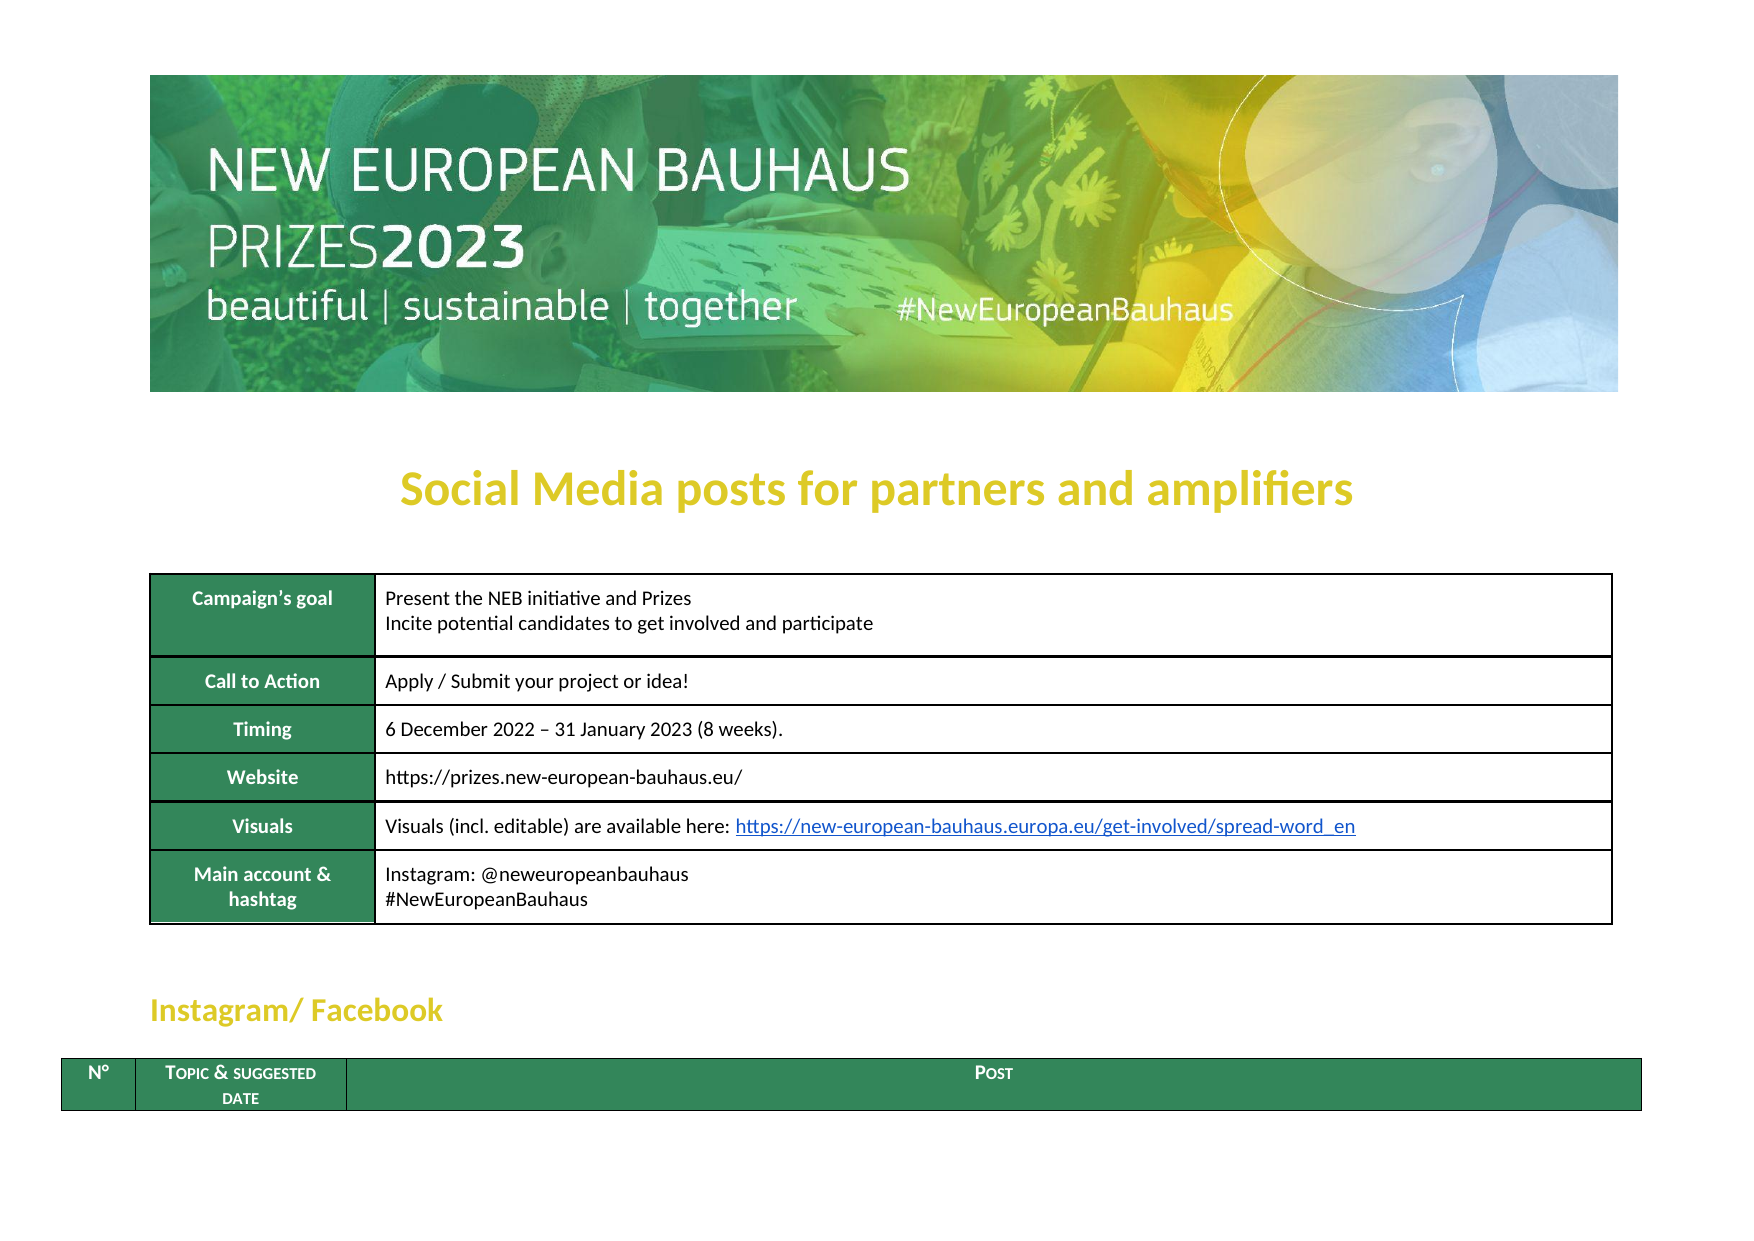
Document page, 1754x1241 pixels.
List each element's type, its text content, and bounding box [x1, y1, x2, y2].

table_cell Instagram: @neweuropeanbauhaus #NewEuropeanBauhaus [376, 851, 1611, 922]
table_cell Call to Action [151, 658, 374, 704]
table_header Topic & suggested date [136, 1059, 346, 1110]
table_cell Website [151, 754, 374, 800]
table_cell Visuals (incl. editable) are available here: https://new-european-bauhaus.europa.eu/get-involved/spread-word_en [376, 803, 1611, 849]
table_cell Main account & hashtag [151, 851, 374, 922]
table_cell Timing [151, 706, 374, 752]
table_cell https://prizes.new-european-bauhaus.eu/ [376, 754, 1611, 800]
table_header Post [347, 1059, 1641, 1110]
table_cell 6 December 2022 – 31 January 2023 (8 weeks). [376, 706, 1611, 752]
table_header N° [62, 1059, 135, 1110]
table_header Campaign’s goal [151, 575, 374, 655]
picture [150, 75, 1619, 392]
table_cell Visuals [151, 803, 374, 849]
table_cell Apply / Submit your project or idea! [376, 658, 1611, 704]
table_header Present the NEB initiative and Prizes Incite potential candidates to get involved and participate [376, 575, 1611, 655]
text Social Media posts for partners and amplifiers [150, 456, 1604, 517]
subtitle Instagram/ Facebook [150, 989, 1604, 1030]
